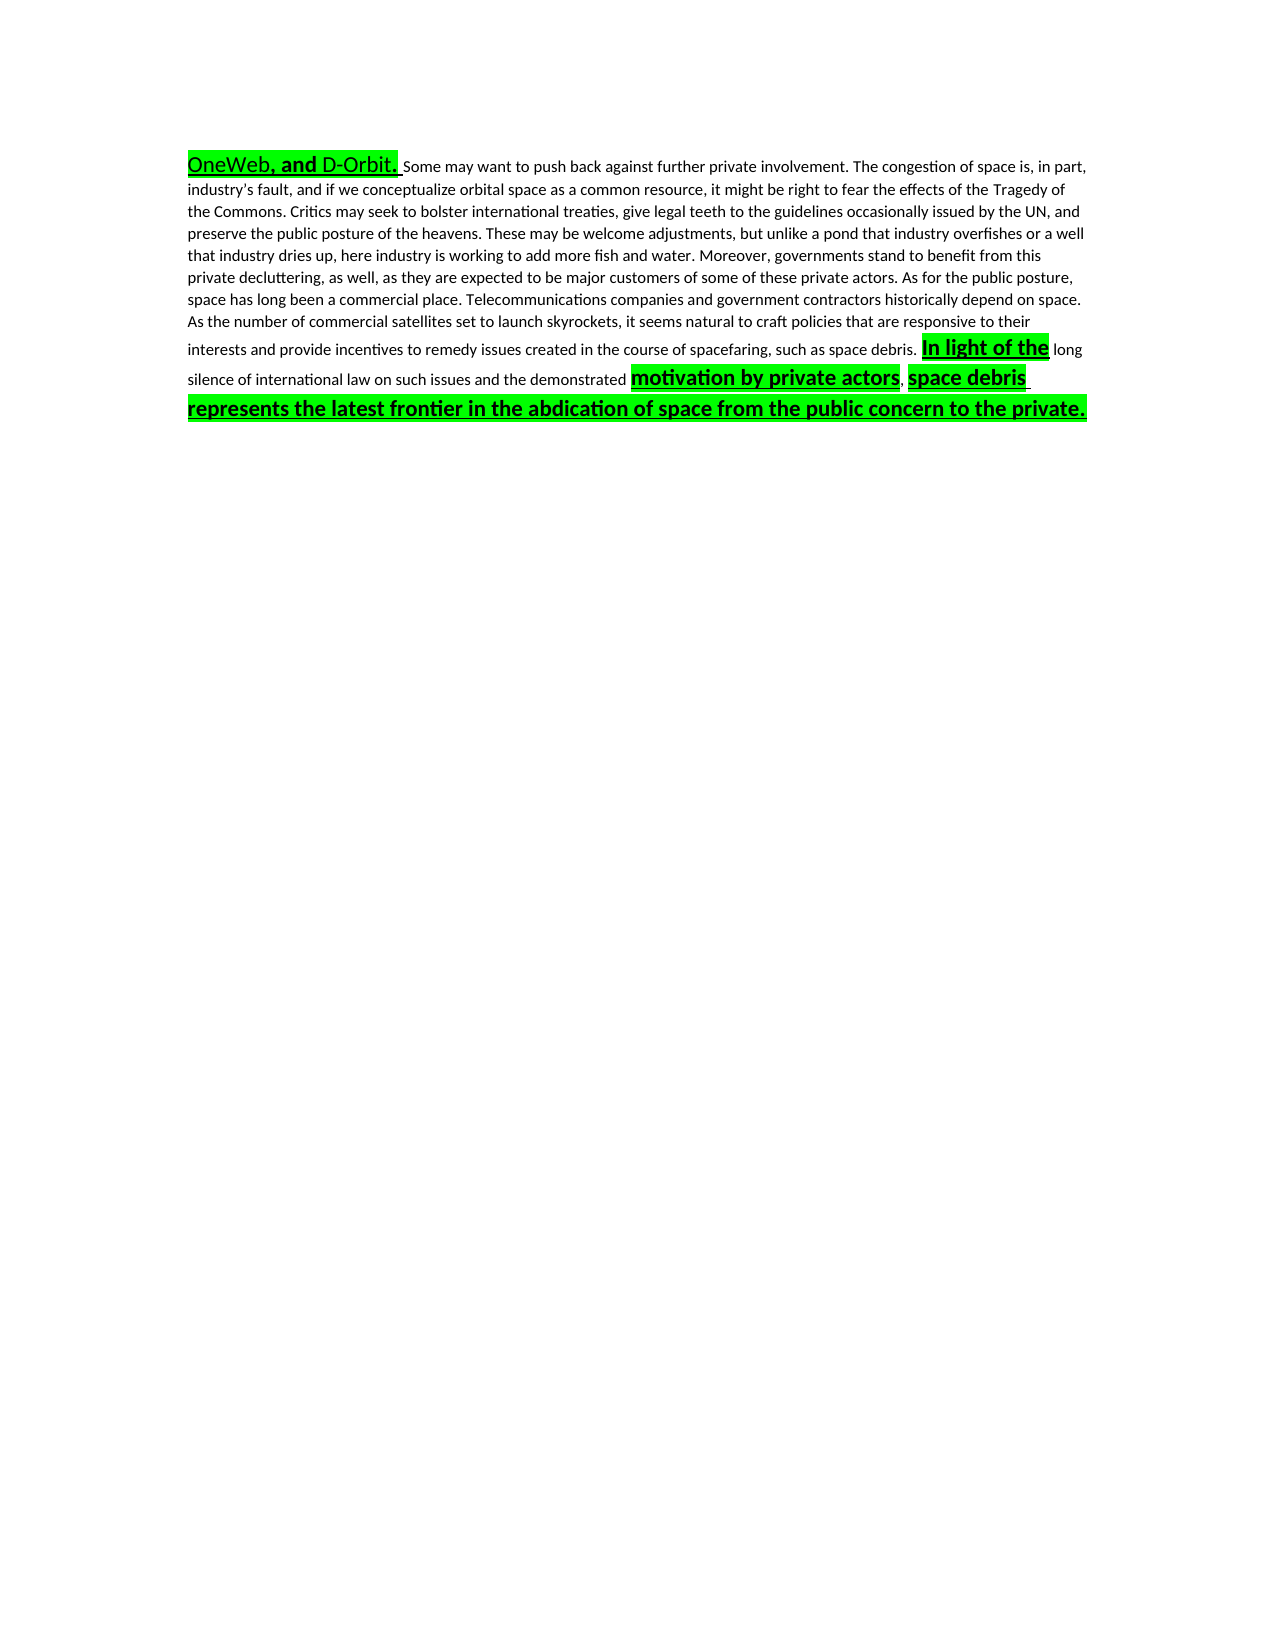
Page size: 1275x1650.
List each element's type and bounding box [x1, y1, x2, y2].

text [187, 150, 1087, 418]
